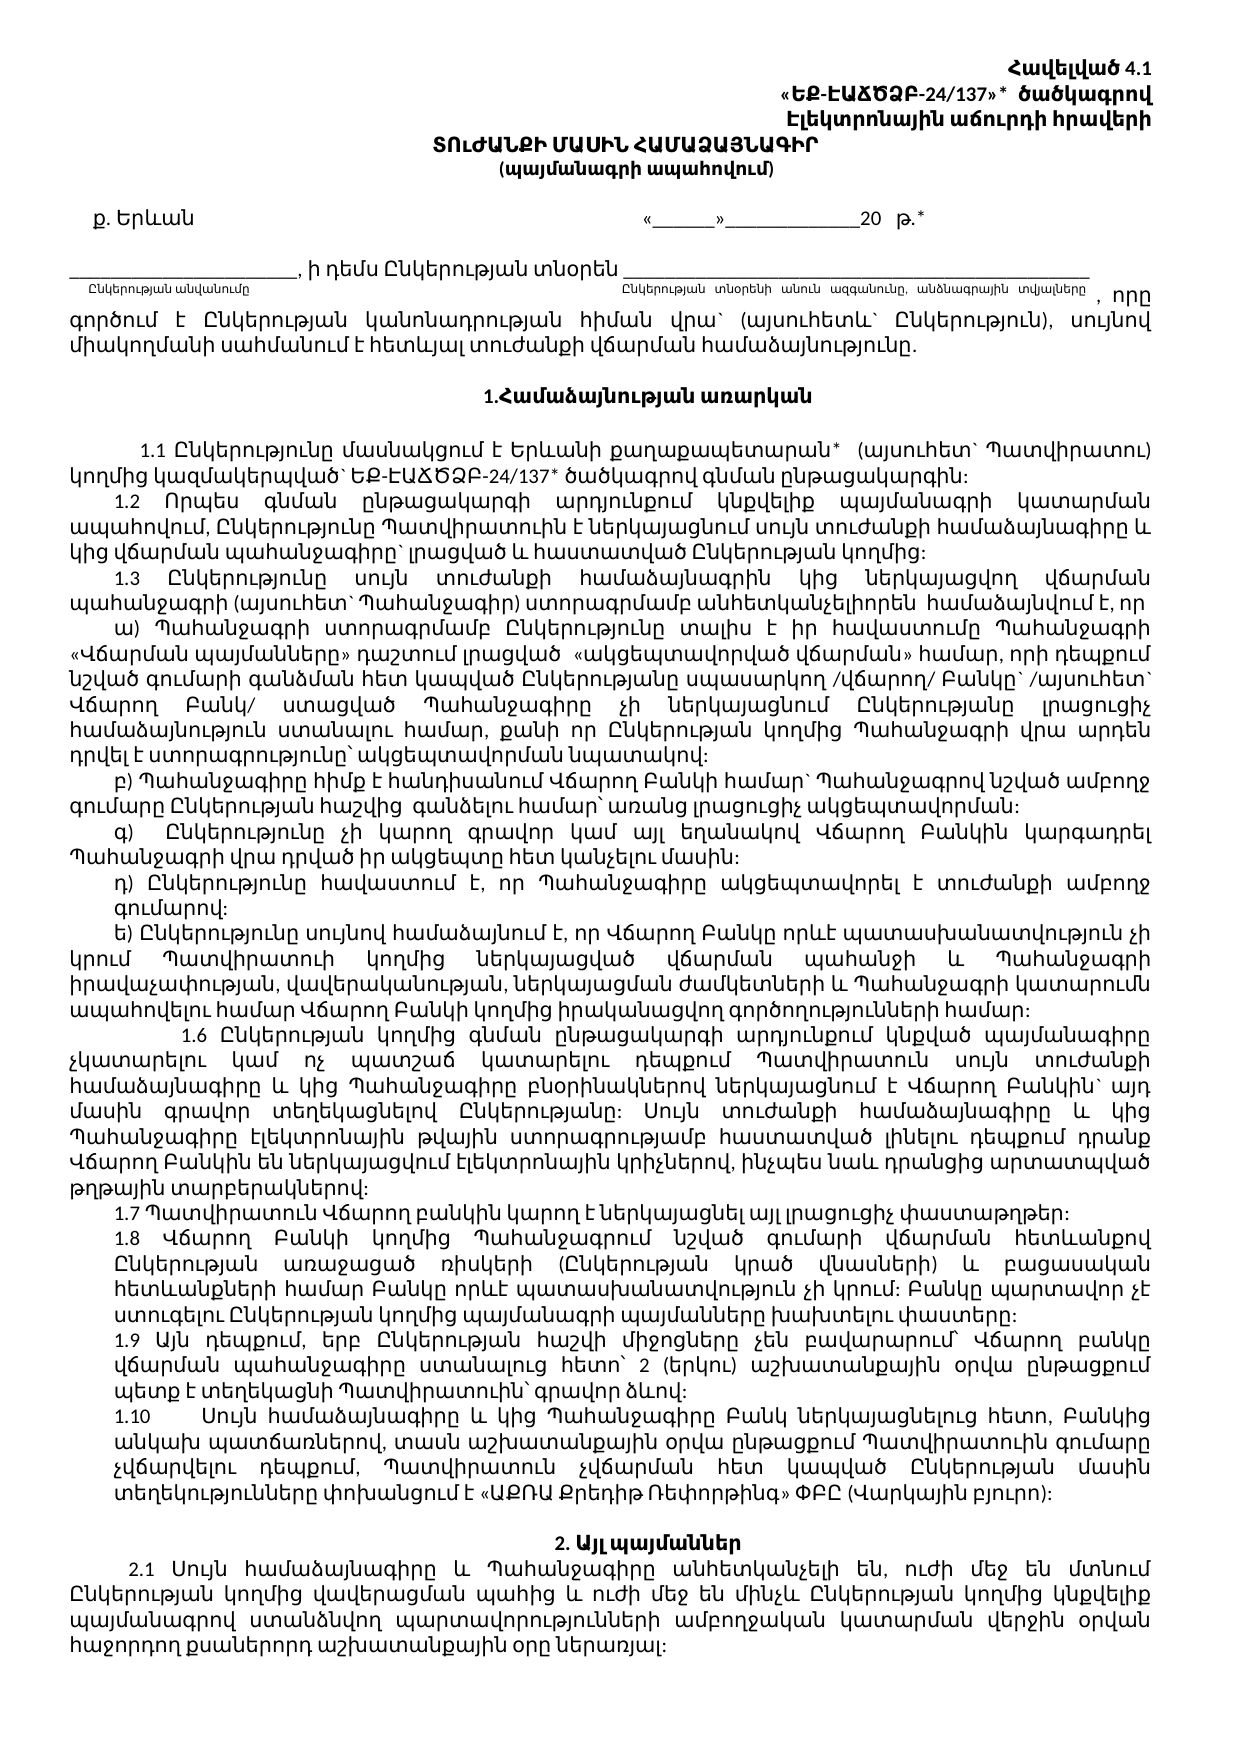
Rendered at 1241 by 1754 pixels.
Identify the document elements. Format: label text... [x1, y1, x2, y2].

text գ) Ընկերությունը չի կարող գրավոր կամ այլ եղանակով Վճարող Բանկին կարգադրել Պահանջագրի վրա դրված իր ակցեպտը հետ կանչելու մասին: [69, 819, 1152, 870]
text 2. Այլ պայմաններ [144, 1531, 1152, 1556]
text 1.6 Ընկերության կողմից գնման ընթացակարգի արդյունքում կնքված պայմանագիրը չկատարելու կամ ոչ պատշաճ կատարելու դեպքում Պատվիրատուն սույն տուժանքի համաձայնագիրը և կից Պահանջագիրը բնօրինակներով ներկայացնում է Վճարող Բանկին` այդ մասին գրավոր տեղեկացնելով Ընկերությանը: Սույն տուժանքի համաձայնագիրը և կից Պահանջագիրը էլեկտրոնային թվային ստորագրությամբ հաստատված լինելու դեպքում դրանք Վճարող Բանկին են ներկայացվում էլեկտրոնային կրիչներով, ինչպես նաև դրանցից արտատպված թղթային տարբերակներով: [69, 1022, 1152, 1200]
text 1.Համաձայնության առարկան [144, 383, 1152, 409]
text 1.9 Այն դեպքում, երբ Ընկերության հաշվի միջոցները չեն բավարարում՝ Վճարող բանկը վճարման պահանջագիրը ստանալուց հետո՝ 2 (երկու) աշխատանքային օրվա ընթացքում պետք է տեղեկացնի Պատվիրատուին՝ գրավոր ձևով: [113, 1327, 1152, 1403]
text Էլեկտրոնային աճուրդի հրավերի [69, 106, 1152, 132]
text 1.2 Որպես գնման ընթացակարգի արդյունքում կնքվելիք պայմանագրի կատարման ապահովում, Ընկերությունը Պատվիրատուին է ներկայացնում սույն տուժանքի համաձայնագիրը և կից վճարման պահանջագիրը` լրացված և հաստատված Ընկերության կողմից: [69, 488, 1152, 565]
text ե) Ընկերությունը սույնով համաձայնում է, որ Վճարող Բանկը որևէ պատասխանատվություն չի կրում Պատվիրատուի կողմից ներկայացված վճարման պահանջի և Պահանջագրի իրավաչափության, վավերականության, ներկայացման ժամկետների և Պահանջագրի կատարումն ապահովելու համար Վճարող Բանկի կողմից իրականացվող գործողությունների համար: [69, 921, 1152, 1022]
text բ) Պահանջագիրը հիմք է հանդիսանում Վճարող Բանկի համար` Պահանջագրով նշված ամբողջ գումարը Ընկերության հաշվից գանձելու համար՝ առանց լրացուցիչ ակցեպտավորման: [69, 768, 1152, 819]
text (պայմանագրի ապահովում) [69, 157, 1152, 180]
text դ) Ընկերությունը հավաստում է, որ Պահանջագիրը ակցեպտավորել է տուժանքի ամբողջ գումարով: [113, 870, 1152, 921]
text 1.8 Վճարող Բանկի կողմից Պահանջագրում նշված գումարի վճարման հետևանքով Ընկերության առաջացած ռիսկերի (Ընկերության կրած վնասների) և բացասական հետևանքների համար Բանկը որևէ պատասխանատվություն չի կրում: Բանկը պարտավոր չէ ստուգելու Ընկերության կողմից պայմանագրի պայմանները խախտելու փաստերը: [113, 1226, 1152, 1327]
text ՏՈւԺԱՆՔԻ ՄԱՍԻՆ ՀԱՄԱՁԱՅՆԱԳԻՐ [69, 132, 1152, 157]
text ա) Պահանջագրի ստորագրմամբ Ընկերությունը տալիս է իր հավաստումը Պահանջագրի «Վճարման պայմանները» դաշտում լրացված «ակցեպտավորված վճարման» համար, որի դեպքում նշված գումարի գանձման հետ կապված Ընկերությանը սպասարկող /վճարող/ Բանկը` /այսուհետ` Վճարող Բանկ/ ստացված Պահանջագիրը չի ներկայացնում Ընկերությանը լրացուցիչ համաձայնություն ստանալու համար, քանի որ Ընկերության կողմից Պահանջագրի վրա արդեն դրվել է ստորագրությունը՝ ակցեպտավորման նպատակով: [69, 616, 1152, 768]
text 1.10 Սույն համաձայնագիրը և կից Պահանջագիրը Բանկ ներկայացնելուց հետո, Բանկից անկախ պատճառներով, տասն աշխատանքային օրվա ընթացքում Պատվիրատուին գումարը չվճարվելու դեպքում, Պատվիրատուն չվճարման հետ կապված Ընկերության մասին տեղեկությունները փոխանցում է «ԱՔՌԱ Քրեդիթ Ռեփորթինգ» ՓԲԸ (Վարկային բյուրո): [113, 1403, 1152, 1505]
text ք. Երևան «______»_____________20 թ.* [69, 206, 1152, 231]
text Ընկերության անվանումը Ընկերության տնօրենի անուն ազգանունը, անձնագրային տվյալները , որը գործում է Ընկերության կանոնադրության հիման վրա` (այսուհետև` Ընկերություն), սույնով միակողմանի սահմանում է հետևյալ տուժանքի վճարման համաձայնությունը. [69, 282, 1152, 358]
text Հավելված 4.1 [69, 56, 1152, 81]
text 1.3 Ընկերությունը սույն տուժանքի համաձայնագրին կից ներկայացվող վճարման պահանջագրի (այսուհետ` Պահանջագիր) ստորագրմամբ անհետկանչելիորեն համաձայնվում է, որ [69, 565, 1152, 616]
text 1.1 Ընկերությունը մասնակցում է Երևանի քաղաքապետարան* (այսուհետ` Պատվիրատու) կողմից կազմակերպված` ԵՔ-ԷԱՃԾՁԲ-24/137* ծածկագրով գնման ընթացակարգին: [69, 438, 1152, 488]
text 1.7 Պատվիրատուն Վճարող բանկին կարող է ներկայացնել այլ լրացուցիչ փաստաթղթեր: [113, 1200, 1152, 1226]
text «ԵՔ-ԷԱՃԾՁԲ-24/137»* ծածկագրով [69, 81, 1152, 106]
text ______________________, ի դեմս Ընկերության տնօրեն _____________________________________________ [69, 256, 1152, 282]
text 2.1 Սույն համաձայնագիրը և Պահանջագիրը անհետկանչելի են, ուժի մեջ են մտնում Ընկերության կողմից վավերացման պահից և ուժի մեջ են մինչև Ընկերության կողմից կնքվելիք պայմանագրով ստանձնվող պարտավորությունների ամբողջական կատարման վերջին օրվան հաջորդող քսաներորդ աշխատանքային օրը ներառյալ: [69, 1556, 1152, 1658]
